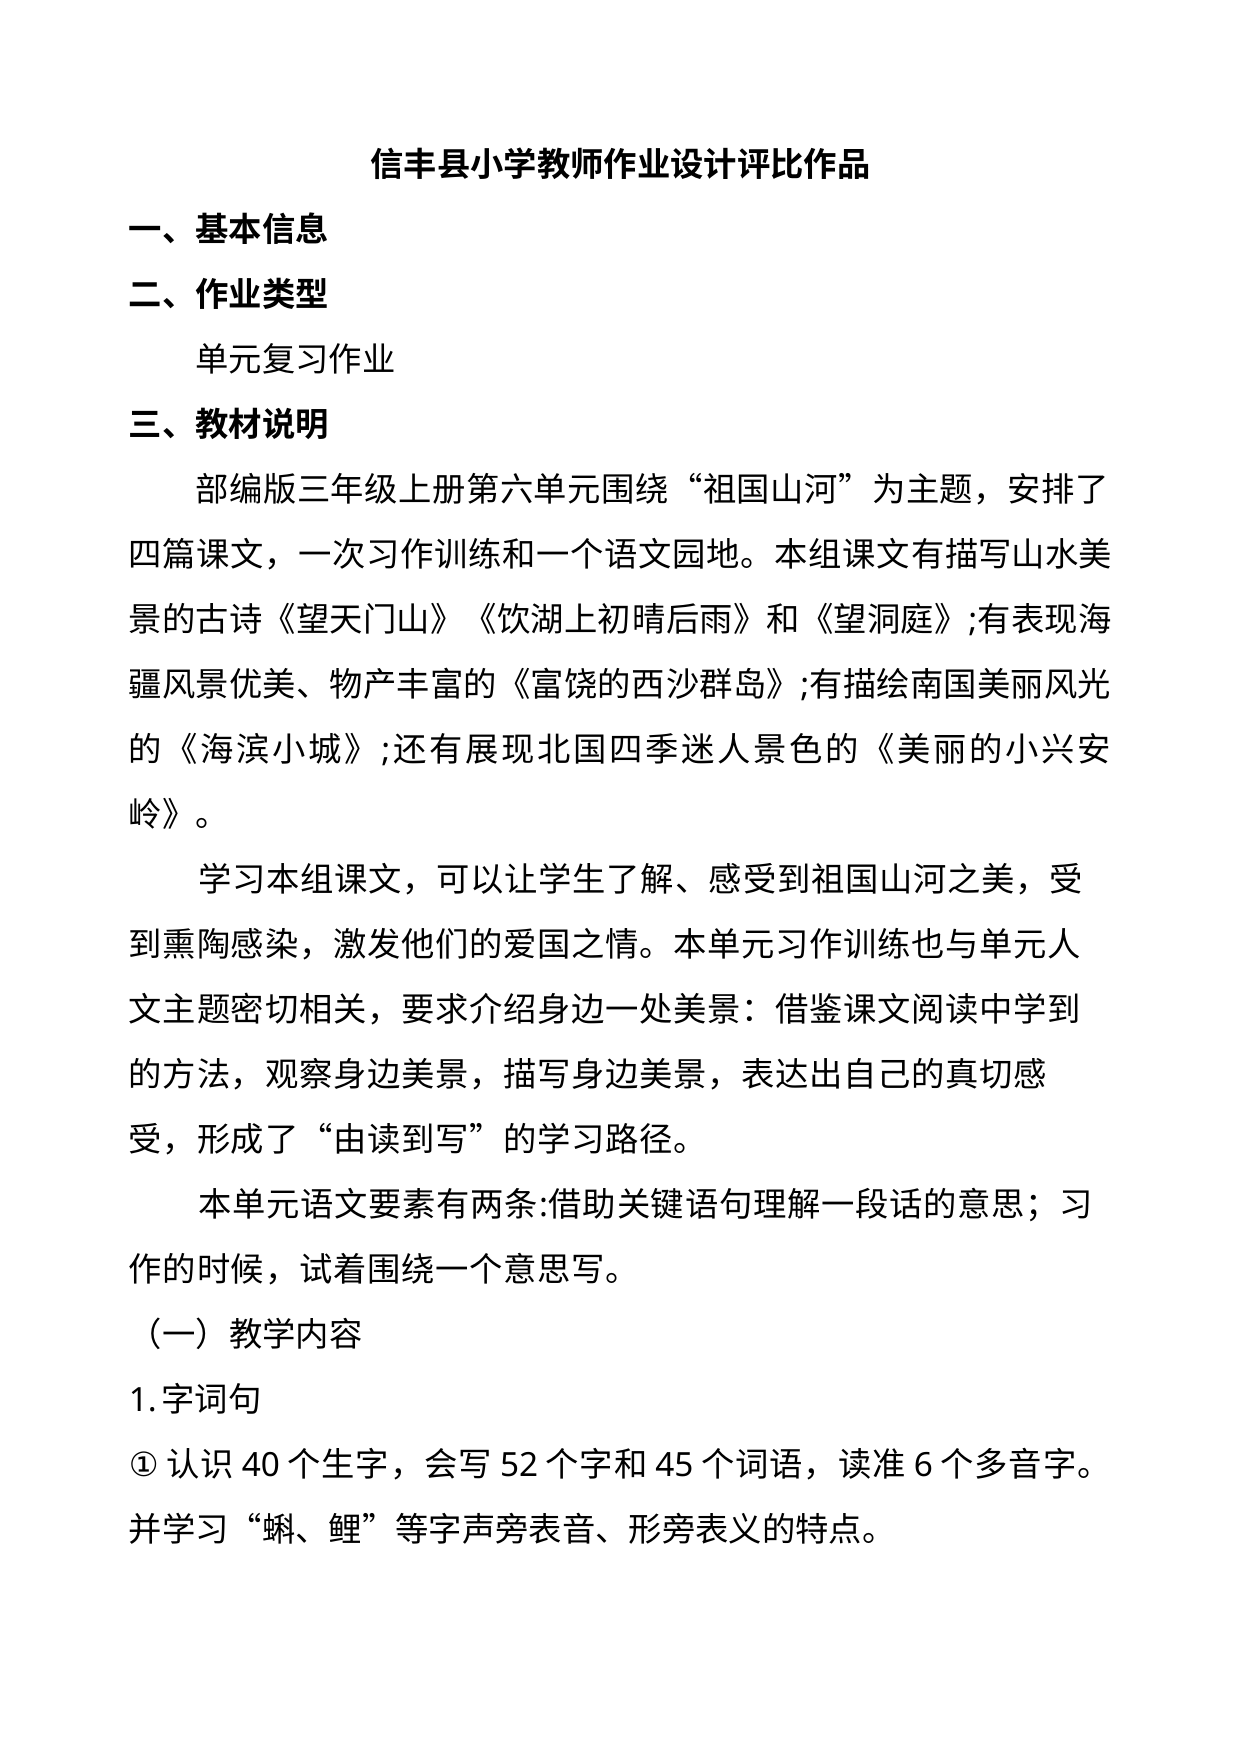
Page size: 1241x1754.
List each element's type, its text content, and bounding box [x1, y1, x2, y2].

text 学习本组课文，可以让学生了解、感受到祖国山河之美，受到熏陶感染，激发他们的爱国之情。本单元习作训练也与单元人文主题密切相关，要求介绍身边一处美景：借鉴课文阅读中学到的方法，观察身边美景，描写身边美景，表达出自己的真切感受，形成了“由读到写”的学习路径。 [129, 844, 1111, 1169]
list 字词句 [129, 1364, 1111, 1429]
list ①认识40个生字，会写52个字和45个词语，读准6个多音字。并学习“蝌、鲤”等字声旁表音、形旁表义的特点。 [129, 1429, 1111, 1559]
text 二、作业类型 [129, 259, 1111, 324]
text 一、基本信息 [129, 194, 1111, 259]
text 信丰县小学教师作业设计评比作品 [129, 129, 1111, 194]
list 教材说明 [129, 389, 1111, 454]
list （一）教学内容 [129, 1299, 1111, 1364]
list 部编版三年级上册第六单元围绕“祖国山河”为主题，安排了四篇课文，一次习作训练和一个语文园地。本组课文有描写山水美景的古诗《望天门山》《饮湖上初晴后雨》和《望洞庭》;有表现海疆风景优美、物产丰富的《富饶的西沙群岛》;有描绘南国美丽风光的《海滨小城》;还有展现北国四季迷人景色的《美丽的小兴安岭》。 [129, 454, 1111, 844]
text 单元复习作业 [129, 324, 1111, 389]
text 本单元语文要素有两条:借助关键语句理解一段话的意思；习作的时候，试着围绕一个意思写。 [129, 1169, 1111, 1299]
